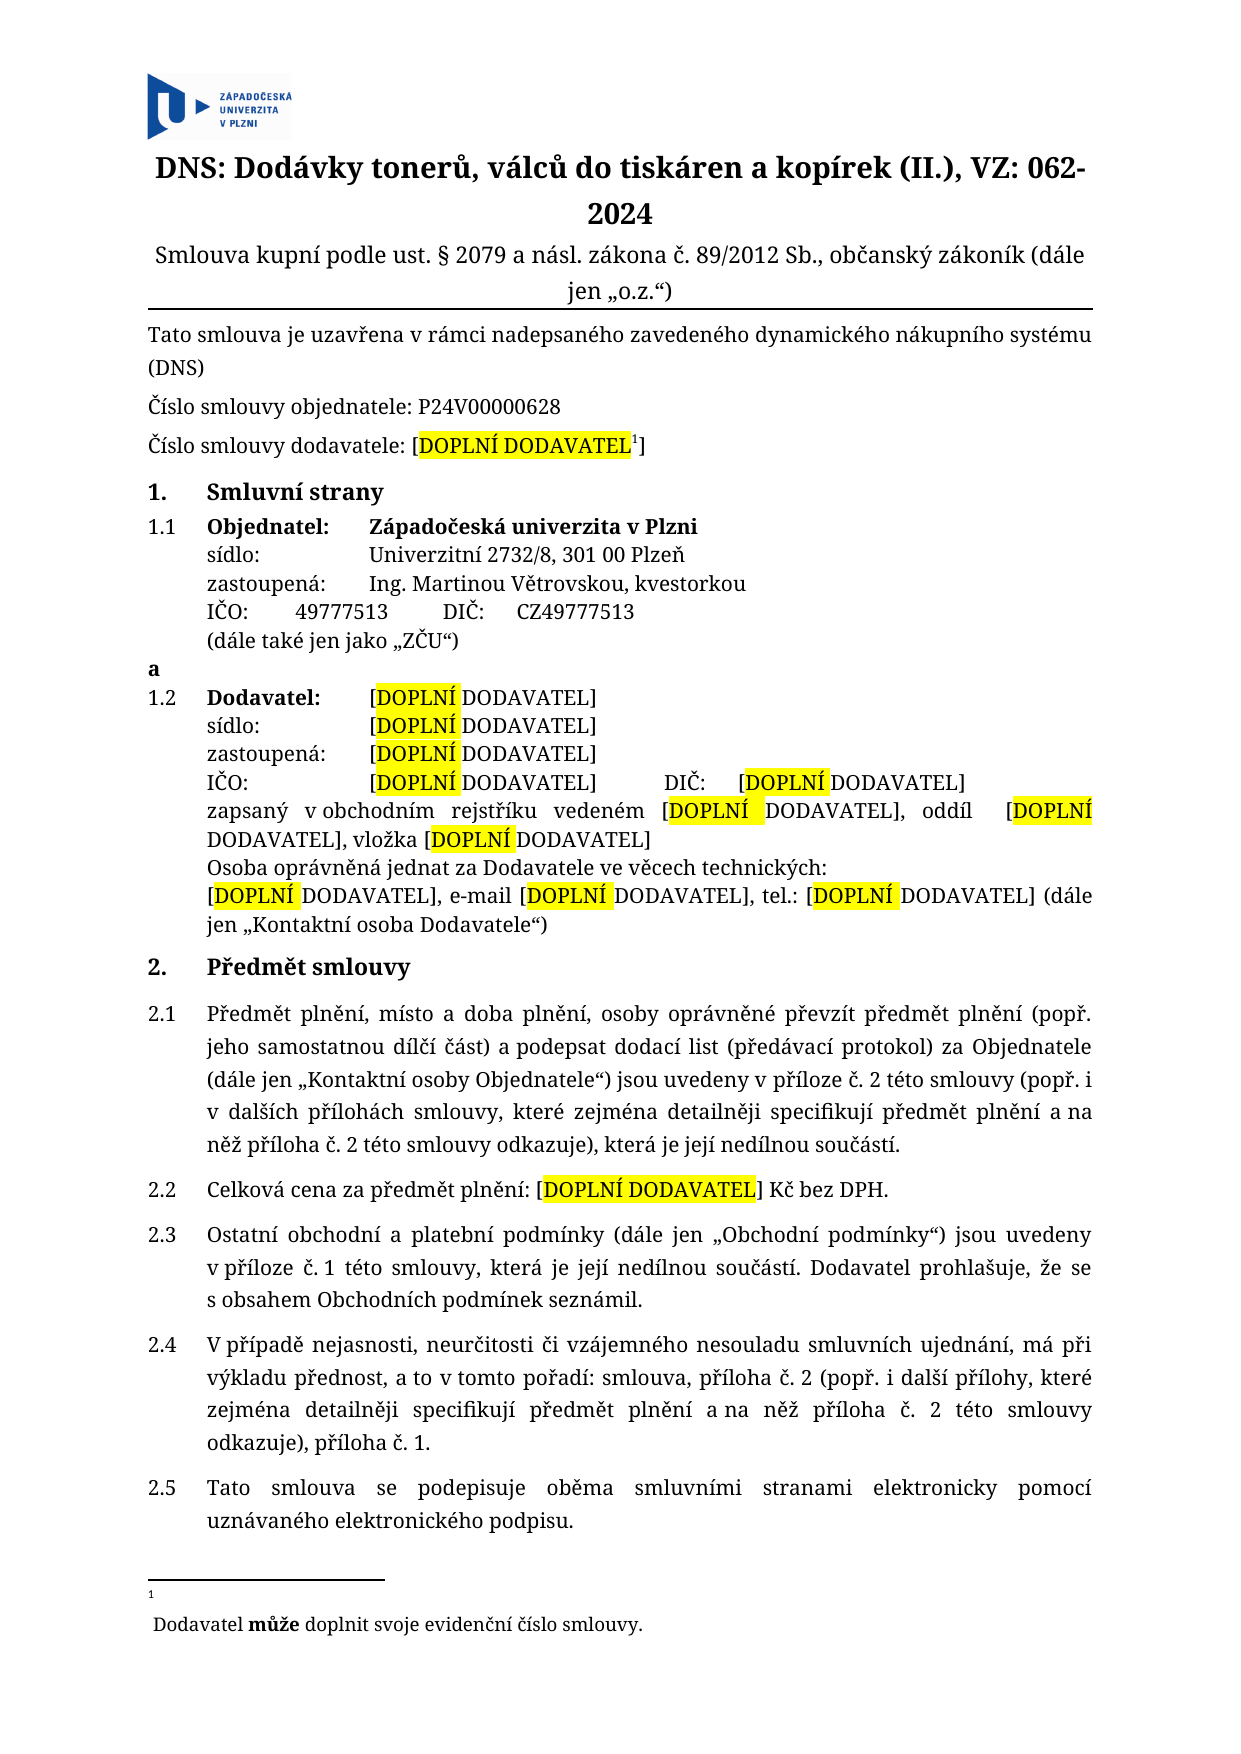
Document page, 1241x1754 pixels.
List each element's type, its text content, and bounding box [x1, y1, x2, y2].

text IČO: [DOPLNÍ DODAVATEL] DIČ: [DOPLNÍ DODAVATEL] [830, 768, 1093, 796]
list Dodavatel: [DOPLNÍ DODAVATEL] [461, 683, 1093, 711]
text sídlo: Univerzitní 2732/8, 301 00 Plzeň [207, 540, 1093, 569]
list Ostatní obchodní a platební podmínky (dále jen „Obchodní podmínky“) jsou uvedeny v příloze č. 1 této smlouvy, která je její nedílnou součástí. Dodavatel prohlašuje, že se s obsahem Obchodních podmínek seznámil. [148, 1220, 1093, 1314]
text a [148, 654, 1093, 683]
list Celková cena za předmět plnění: [DOPLNÍ DODAVATEL] Kč bez DPH. [756, 1175, 1093, 1203]
text Smlouva kupní podle ust. § 2079 a násl. zákona č. 89/2012 Sb., občanský zákoník (dále jen „o.z.“) [148, 239, 1093, 308]
text [DOPLNÍ DODAVATEL], e-mail [DOPLNÍ DODAVATEL], tel.: [DOPLNÍ DODAVATEL] (dále jen „Kontaktní osoba Dodavatele“) [207, 882, 1093, 938]
list Smluvní strany [148, 476, 1093, 507]
text Číslo smlouvy objednatele: P24V00000628 [148, 392, 1093, 421]
text (dále také jen jako „ZČU“) [207, 626, 1093, 654]
picture [147, 73, 292, 140]
text zastoupená: [DOPLNÍ DODAVATEL] [207, 739, 1093, 768]
list Předmět smlouvy [148, 951, 1093, 982]
list Dodavatel: [DOPLNÍ DODAVATEL] [148, 683, 376, 711]
text IČO: 49777513 DIČ: CZ49777513 [207, 597, 1093, 626]
list Předmět plnění, místo a doba plnění, osoby oprávněné převzít předmět plnění (popř. jeho samostatnou dílčí část) a podepsat dodací list (předávací protokol) za Objednatele (dále jen „Kontaktní osoby Objednatele“) jsou uvedeny v příloze č. 2 této smlouvy (popř. i v dalších přílohách smlouvy, které zejména detailněji specifikují předmět plnění a na něž příloha č. 2 této smlouvy odkazuje), která je její nedílnou součástí. [148, 999, 1093, 1158]
text IČO: [DOPLNÍ DODAVATEL] DIČ: [DOPLNÍ DODAVATEL] [461, 768, 745, 796]
text zapsaný v obchodním rejstříku vedeném [DOPLNÍ DODAVATEL], oddíl [DOPLNÍ DODAVATEL], vložka [DOPLNÍ DODAVATEL] [207, 796, 1093, 853]
text sídlo: [DOPLNÍ DODAVATEL] [207, 711, 376, 739]
list Celková cena za předmět plnění: [DOPLNÍ DODAVATEL] Kč bez DPH. [148, 1175, 543, 1203]
text Osoba oprávněná jednat za Dodavatele ve věcech technických: [207, 853, 1093, 882]
text Číslo smlouvy dodavatele: [DOPLNÍ DODAVATEL] [631, 431, 1093, 459]
text DNS: Dodávky tonerů, válců do tiskáren a kopírek (II.), VZ: 062-2024 [148, 148, 1093, 233]
text IČO: [DOPLNÍ DODAVATEL] DIČ: [DOPLNÍ DODAVATEL] [207, 768, 376, 796]
list Tato smlouva se podepisuje oběma smluvními stranami elektronicky pomocí uznávaného elektronického podpisu. [148, 1473, 1093, 1534]
text sídlo: [DOPLNÍ DODAVATEL] [461, 711, 1093, 739]
text Číslo smlouvy dodavatele: [DOPLNÍ DODAVATEL] [148, 431, 419, 459]
list Objednatel: Západočeská univerzita v Plzni [148, 512, 1093, 540]
text Tato smlouva je uzavřena v rámci nadepsaného zavedeného dynamického nákupního systému (DNS) [148, 321, 1093, 382]
text zastoupená: Ing. Martinou Větrovskou, kvestorkou [207, 569, 1093, 597]
list V případě nejasnosti, neurčitosti či vzájemného nesouladu smluvních ujednání, má při výkladu přednost, a to v tomto pořadí: smlouva, příloha č. 2 (popř. i další přílohy, které zejména detailněji specifikují předmět plnění a na něž příloha č. 2 této smlouvy odkazuje), příloha č. 1. [148, 1330, 1093, 1457]
